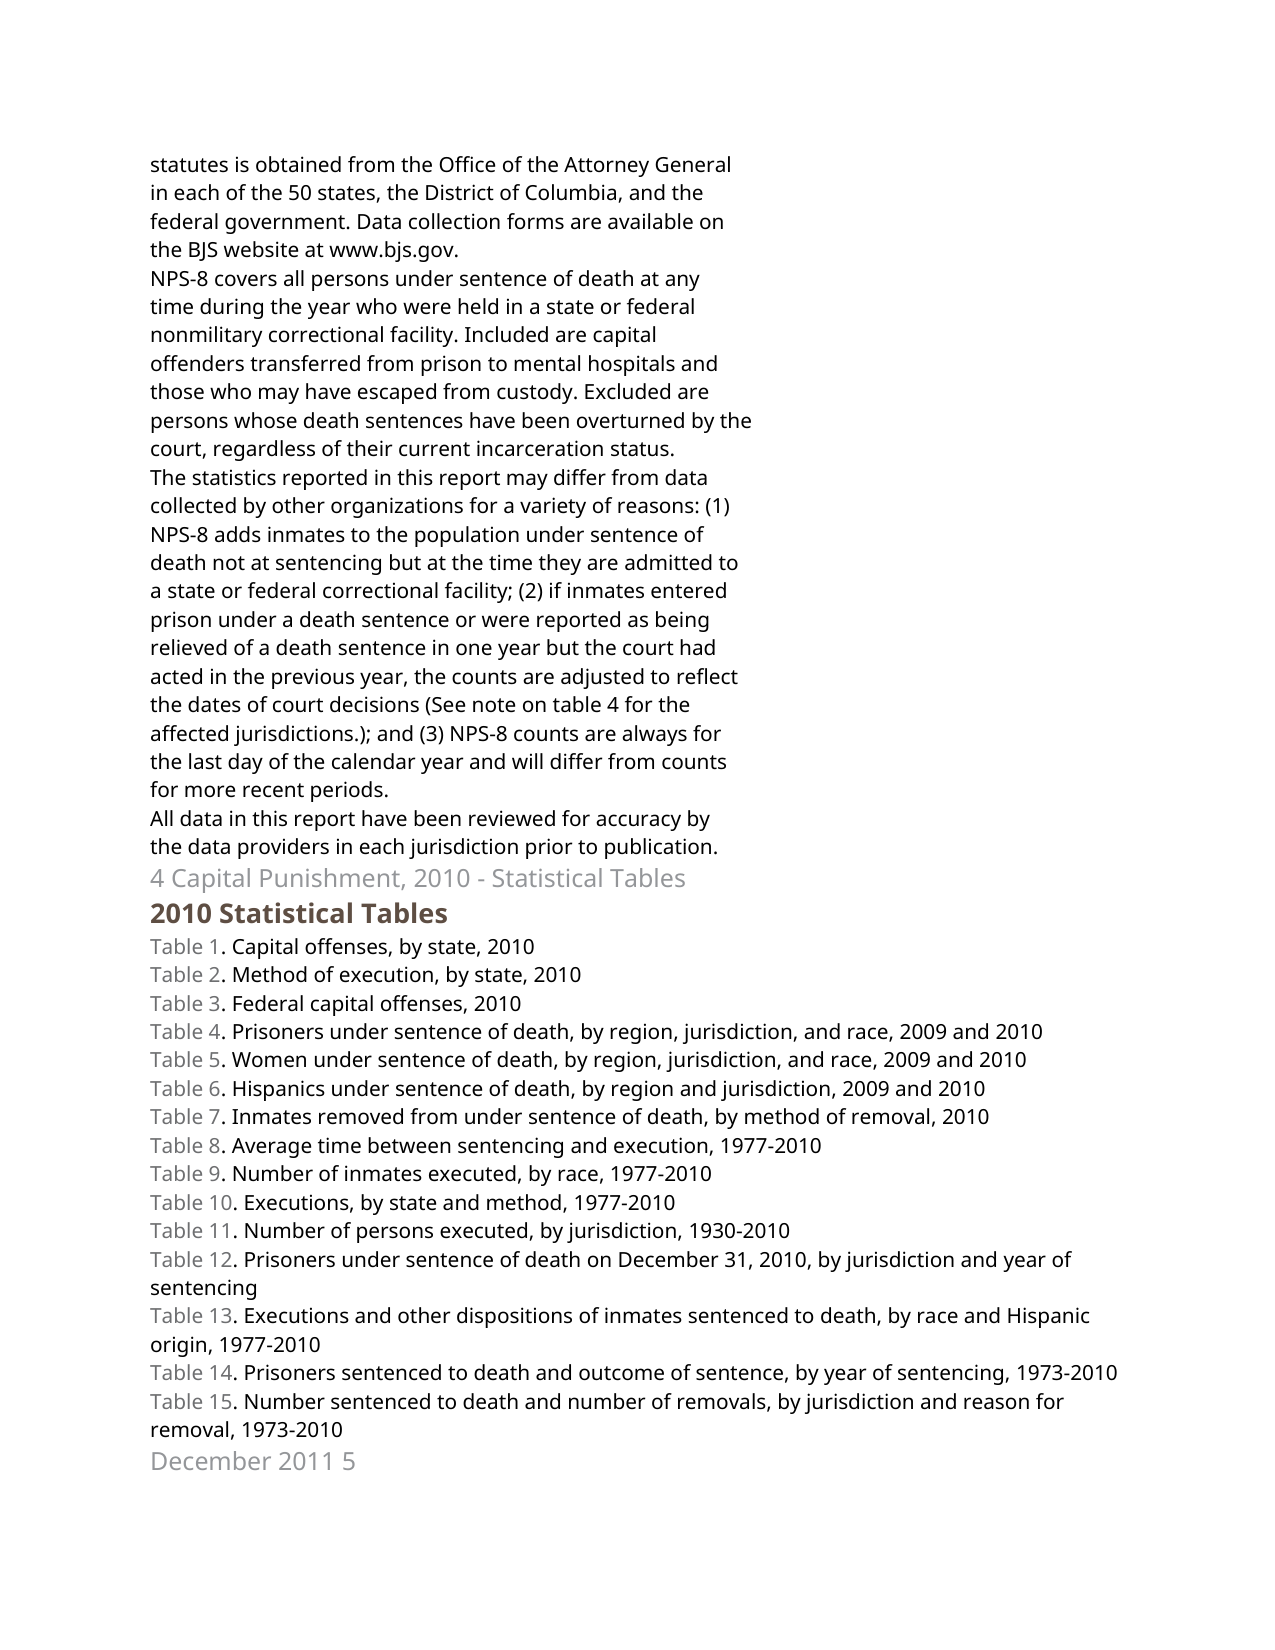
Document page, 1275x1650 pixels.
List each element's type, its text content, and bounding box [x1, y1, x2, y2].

text Table 6. Hispanics under sentence of death, by region and jurisdiction, 2009 and 2010 [150, 1074, 1125, 1102]
text Table 7. Inmates removed from under sentence of death, by method of removal, 2010 [150, 1102, 1125, 1131]
text federal government. Data collection forms are available on [150, 207, 1125, 235]
text court, regardless of their current incarceration status. [150, 434, 1125, 463]
text the dates of court decisions (See note on table 4 for the [150, 690, 1125, 719]
text statutes is obtained from the Office of the Attorney General [150, 150, 1125, 178]
text the last day of the calendar year and will differ from counts [150, 747, 1125, 776]
text the BJS website at www.bjs.gov. [150, 235, 1125, 264]
text Table 8. Average time between sentencing and execution, 1977-2010 [150, 1131, 1125, 1159]
text The statistics reported in this report may differ from data [150, 463, 1125, 491]
text Table 12. Prisoners under sentence of death on December 31, 2010, by jurisdiction and year of sentencing [150, 1245, 1125, 1302]
text 2010 Statistical Tables [150, 895, 1125, 932]
text in each of the 50 states, the District of Columbia, and the [150, 178, 1125, 207]
text Table 11. Number of persons executed, by jurisdiction, 1930-2010 [150, 1216, 1125, 1245]
text NPS-8 covers all persons under sentence of death at any [150, 264, 1125, 292]
text December 2011 5 [150, 1444, 1125, 1478]
text Table 3. Federal capital offenses, 2010 [150, 989, 1125, 1017]
text relieved of a death sentence in one year but the court had [150, 633, 1125, 662]
text 4 Capital Punishment, 2010 - Statistical Tables [150, 861, 1125, 895]
text Table 4. Prisoners under sentence of death, by region, jurisdiction, and race, 2009 and 2010 [150, 1017, 1125, 1046]
text Table 1. Capital offenses, by state, 2010 [150, 932, 1125, 960]
text Table 13. Executions and other dispositions of inmates sentenced to death, by race and Hispanic origin, 1977-2010 [150, 1302, 1125, 1358]
text death not at sentencing but at the time they are admitted to [150, 548, 1125, 577]
text a state or federal correctional facility; (2) if inmates entered [150, 577, 1125, 605]
text prison under a death sentence or were reported as being [150, 605, 1125, 633]
text for more recent periods. [150, 776, 1125, 804]
text Table 9. Number of inmates executed, by race, 1977-2010 [150, 1159, 1125, 1188]
text time during the year who were held in a state or federal [150, 292, 1125, 321]
text affected jurisdictions.); and (3) NPS-8 counts are always for [150, 719, 1125, 747]
text Table 2. Method of execution, by state, 2010 [150, 960, 1125, 989]
text the data providers in each jurisdiction prior to publication. [150, 832, 1125, 861]
text those who may have escaped from custody. Excluded are [150, 377, 1125, 406]
text All data in this report have been reviewed for accuracy by [150, 804, 1125, 832]
text Table 10. Executions, by state and method, 1977-2010 [150, 1188, 1125, 1216]
text nonmilitary correctional facility. Included are capital [150, 321, 1125, 349]
text collected by other organizations for a variety of reasons: (1) [150, 491, 1125, 520]
text Table 15. Number sentenced to death and number of removals, by jurisdiction and reason for removal, 1973-2010 [150, 1387, 1125, 1444]
text Table 14. Prisoners sentenced to death and outcome of sentence, by year of sentencing, 1973-2010 [150, 1358, 1125, 1387]
text NPS-8 adds inmates to the population under sentence of [150, 520, 1125, 548]
text Table 5. Women under sentence of death, by region, jurisdiction, and race, 2009 and 2010 [150, 1046, 1125, 1074]
text offenders transferred from prison to mental hospitals and [150, 349, 1125, 377]
text acted in the previous year, the counts are adjusted to reflect [150, 662, 1125, 690]
text persons whose death sentences have been overturned by the [150, 406, 1125, 434]
